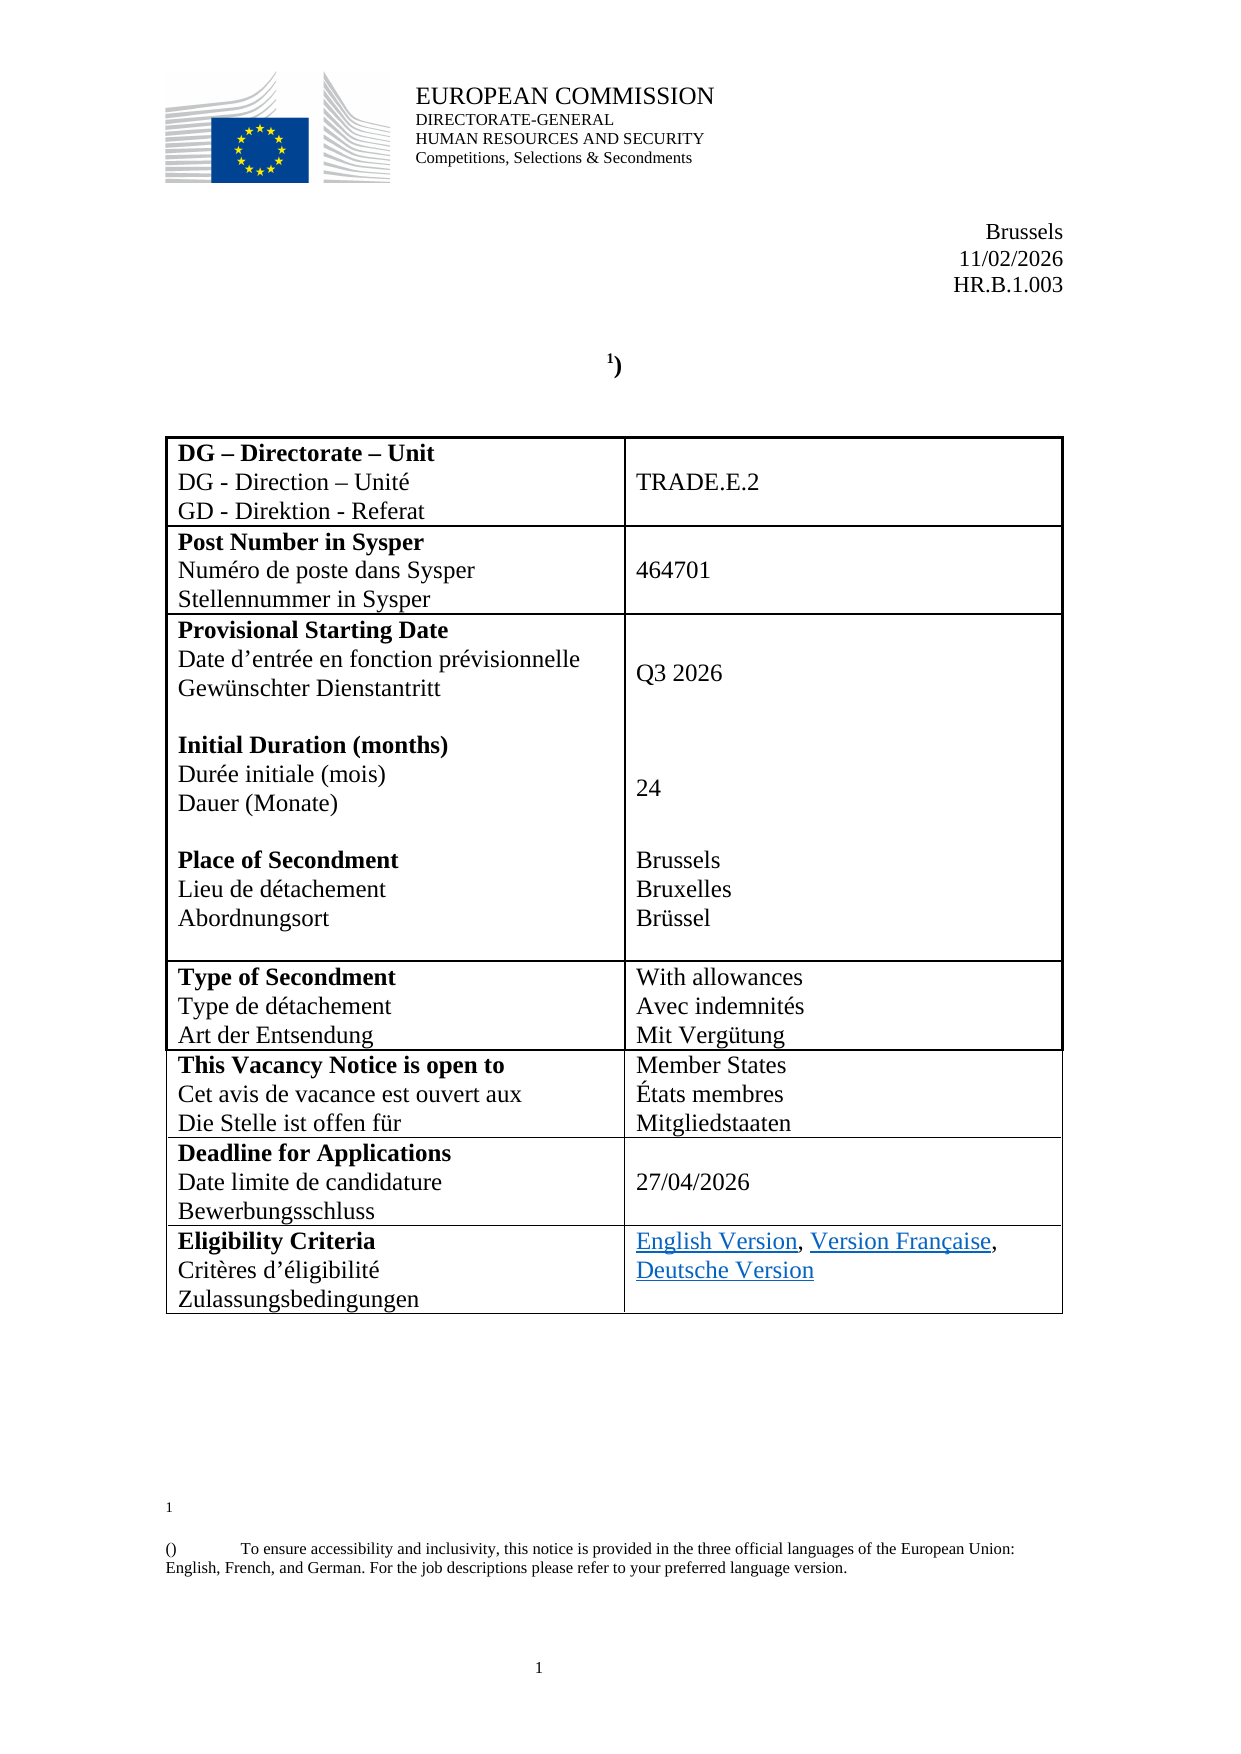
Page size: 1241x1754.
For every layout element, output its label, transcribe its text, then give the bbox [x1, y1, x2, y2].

table_cell Eligibility Criteria Critères d’éligibilité Zulassungsbedingungen [167, 1226, 624, 1312]
table_cell Type of Secondment Type de détachement Art der Entsendung [168, 962, 624, 1048]
table_cell Place of Secondment Lieu de détachement Abordnungsort [168, 845, 624, 960]
table_cell Post Number in Sysper Numéro de poste dans Sysper Stellennummer in Sysper [168, 527, 624, 613]
text HR.B.1.003 [165, 271, 1063, 297]
picture [165, 71, 391, 183]
table_cell Brussels Bruxelles Brüssel [626, 845, 1061, 960]
text 11/02/2026 [165, 245, 1063, 271]
table_header TRADE.E.2 [626, 439, 1061, 525]
table_header DG – Directorate – Unit DG - Direction – Unité GD - Direktion - Referat [168, 439, 624, 525]
table_cell English Version, Version Française, Deutsche Version [625, 1225, 1062, 1312]
table_cell Provisional Starting Date Date d’entrée en fonction prévisionnelle Gewünschter Dienstantritt [168, 615, 624, 730]
text Brussels [165, 134, 1063, 245]
table_cell Initial Duration (months) Durée initiale (mois) Dauer (Monate) [168, 730, 624, 845]
table_cell Deadline for Applications Date limite de candidature Bewerbungsschluss [167, 1138, 624, 1224]
table_cell Member States États membres Mitgliedstaaten [625, 1051, 1062, 1137]
table_cell With allowances Avec indemnités Mit Vergütung [626, 962, 1061, 1048]
table_cell Q3 2026 [626, 615, 1061, 730]
table_cell 464701 [626, 527, 1061, 613]
table_cell 27/04/2026 [625, 1137, 1062, 1224]
table_cell 24 [626, 730, 1061, 845]
table_cell This Vacancy Notice is open to Cet avis de vacance est ouvert aux Die Stelle ist offen für [167, 1051, 624, 1137]
